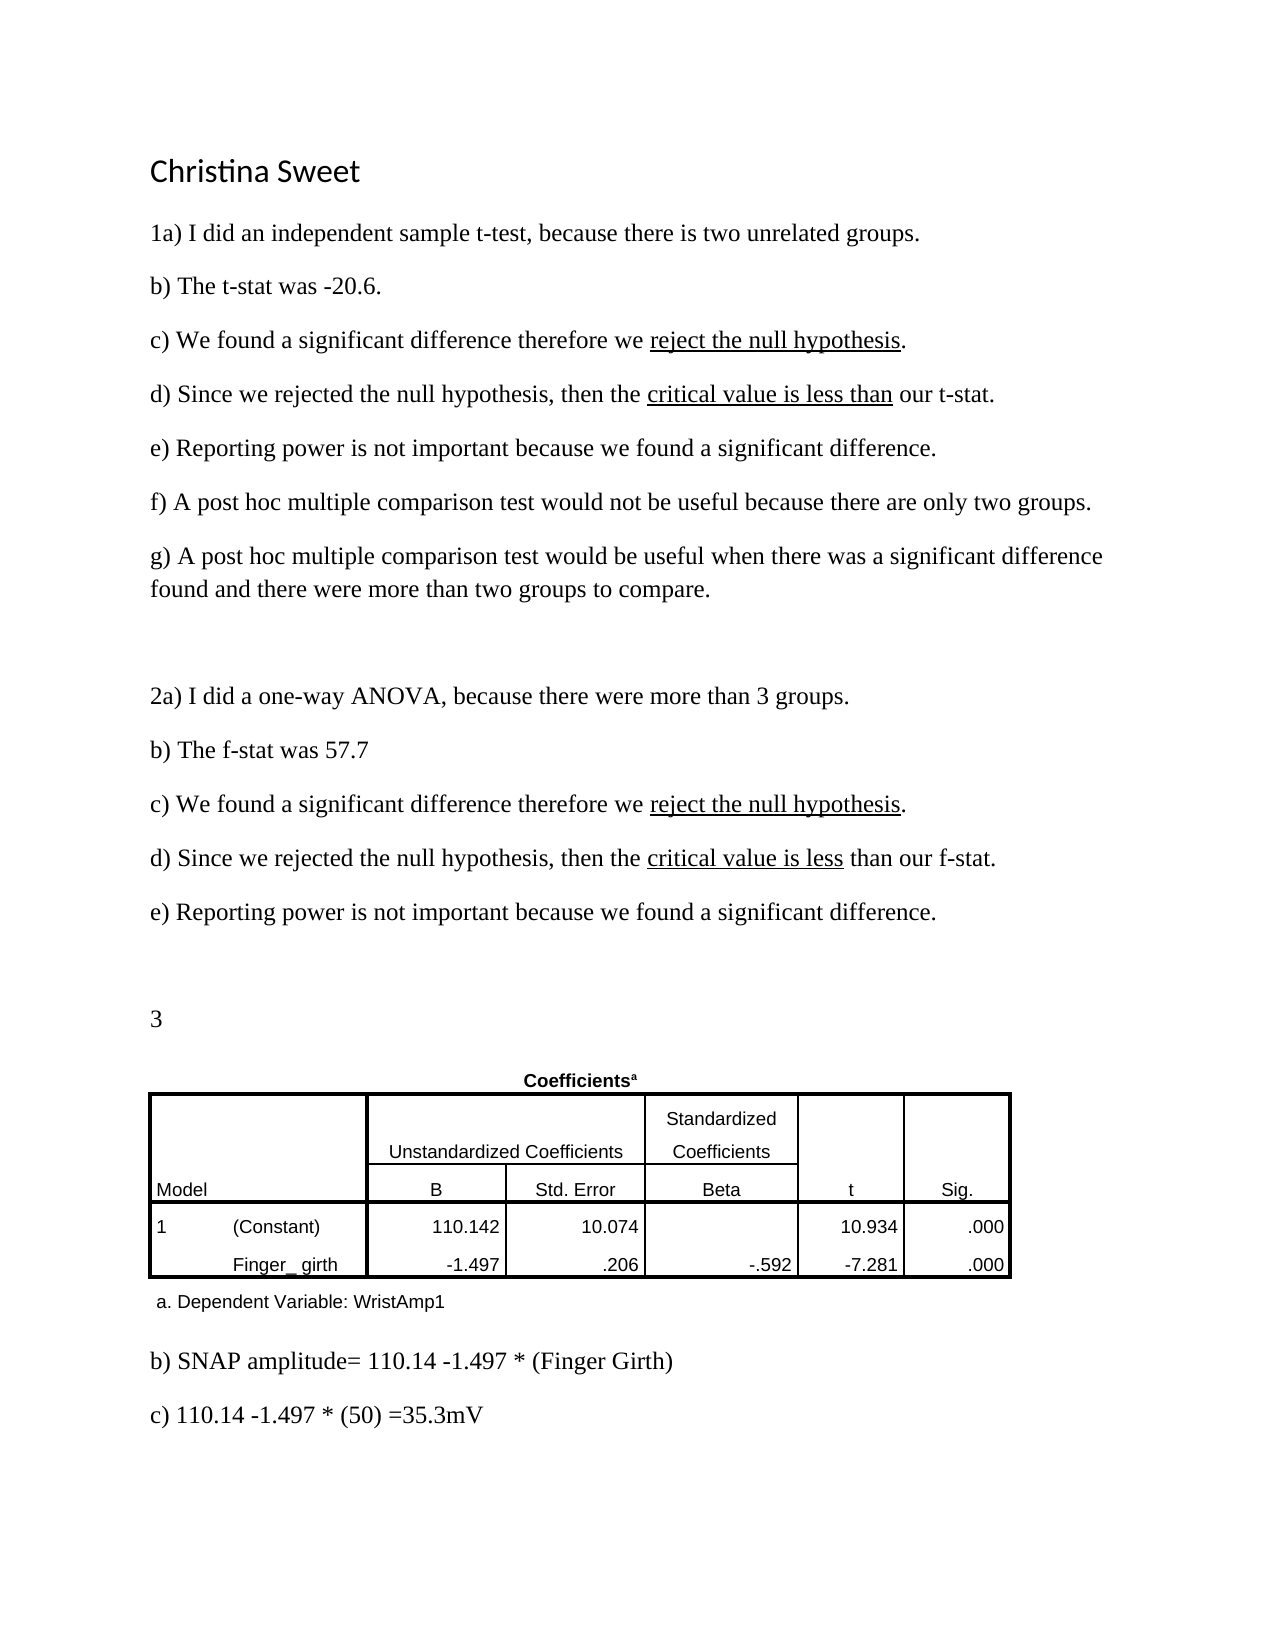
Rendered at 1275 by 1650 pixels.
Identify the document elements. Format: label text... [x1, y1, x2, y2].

text d) Since we rejected the null hypothesis, then the critical value is less than our f-stat. [150, 843, 1125, 872]
text 3 [150, 1004, 1125, 1033]
text g) A post hoc multiple comparison test would be useful when there was a significant difference found and there were more than two groups to compare. [150, 541, 1125, 602]
text b) The f-stat was 57.7 [150, 735, 1125, 764]
table_cell Sig. [905, 1096, 1008, 1200]
table_cell Finger_ girth [226, 1238, 365, 1275]
text c) We found a significant difference therefore we reject the null hypothesis. [150, 325, 1125, 354]
table_cell t [799, 1096, 903, 1200]
table_cell -.592 [646, 1238, 797, 1275]
table_cell -7.281 [799, 1238, 903, 1275]
text Christina Sweet [150, 150, 1125, 191]
table_cell 10.074 [507, 1204, 644, 1238]
table_cell 1 [152, 1204, 226, 1275]
table_cell Standardized Coefficients [646, 1096, 797, 1163]
table_cell 10.934 [799, 1204, 903, 1238]
text e) Reporting power is not important because we found a significant difference. [150, 897, 1125, 926]
table_cell .000 [905, 1238, 1008, 1275]
text f) A post hoc multiple comparison test would not be useful because there are only two groups. [150, 487, 1125, 516]
table_cell Beta [646, 1165, 797, 1200]
table_cell Model [152, 1096, 365, 1200]
table_cell Unstandardized Coefficients [369, 1096, 644, 1163]
table_header Coefficientsa [150, 1059, 1010, 1092]
text c) We found a significant difference therefore we reject the null hypothesis. [150, 789, 1125, 818]
table_cell a. Dependent Variable: WristAmp1 b) SNAP amplitude= 110.14 -1.497 * (Finger Girth) c) 110.14 -1.497 * (50) =35.3mV [150, 1279, 1010, 1487]
table_cell B [369, 1165, 505, 1200]
table_cell (Constant) [226, 1204, 365, 1238]
table_cell .206 [507, 1238, 644, 1275]
table_cell 110.142 [369, 1204, 505, 1238]
text e) Reporting power is not important because we found a significant difference. [150, 433, 1125, 462]
text b) The t-stat was -20.6. [150, 271, 1125, 300]
table_cell Std. Error [507, 1165, 644, 1200]
table_cell -1.497 [369, 1238, 505, 1275]
text 2a) I did a one-way ANOVA, because there were more than 3 groups. [150, 681, 1125, 710]
table_cell .000 [905, 1204, 1008, 1238]
text d) Since we rejected the null hypothesis, then the critical value is less than our t-stat. [150, 379, 1125, 408]
text 1a) I did an independent sample t-test, because there is two unrelated groups. [150, 218, 1125, 246]
table_cell [646, 1204, 797, 1238]
